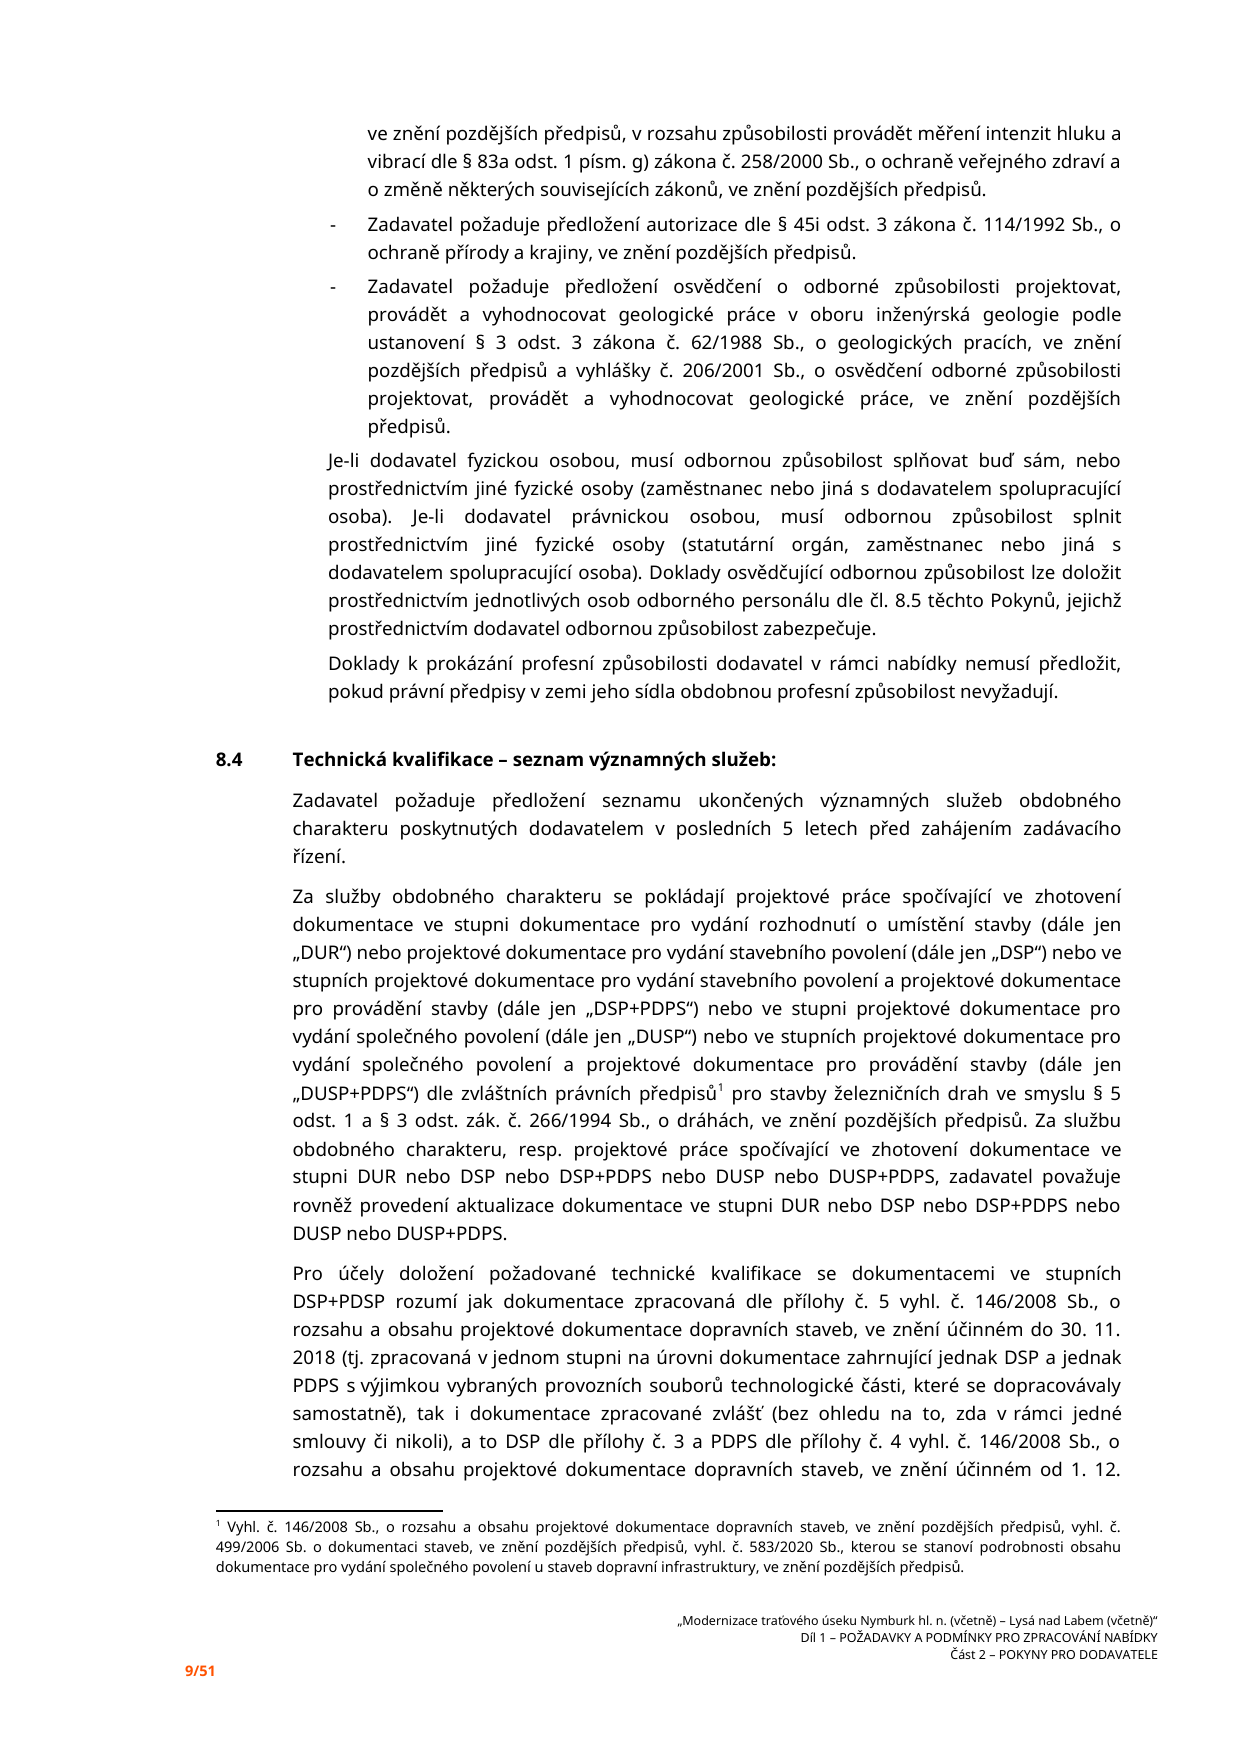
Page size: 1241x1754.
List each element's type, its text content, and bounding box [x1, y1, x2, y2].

text Je-li dodavatel fyzickou osobou, musí odbornou způsobilost splňovat buď sám, nebo prostřednictvím jiné fyzické osoby (zaměstnanec nebo jiná s dodavatelem spolupracující osoba). Je-li dodavatel právnickou osobou, musí odbornou způsobilost splnit prostřednictvím jiné fyzické osoby (statutární orgán, zaměstnanec nebo jiná s dodavatelem spolupracující osoba). Doklady osvědčující odbornou způsobilost lze doložit prostřednictvím jednotlivých osob odborného personálu dle čl. 8.5 těchto Pokynů, jejichž prostřednictvím dodavatel odbornou způsobilost zabezpečuje. [328, 448, 1122, 641]
text Technická kvalifikace – seznam významných služeb: [216, 747, 1122, 772]
list Zadavatel požaduje předložení autorizace dle § 45i odst. 3 zákona č. 114/1992 Sb., o ochraně přírody a krajiny, ve znění pozdějších předpisů. [330, 211, 1122, 264]
text Zadavatel požaduje předložení seznamu ukončených významných služeb obdobného charakteru poskytnutých dodavatelem v posledních 5 letech před zahájením zadávacího řízení. [292, 787, 1122, 869]
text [292, 1260, 1122, 1482]
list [330, 121, 1122, 202]
text Za služby obdobného charakteru se pokládají projektové práce spočívající ve zhotovení dokumentace ve stupni dokumentace pro vydání rozhodnutí o umístění stavby (dále jen „DUR“) nebo projektové dokumentace pro vydání stavebního povolení (dále jen „DSP“) nebo ve stupních projektové dokumentace pro vydání stavebního povolení a projektové dokumentace pro provádění stavby (dále jen „DSP+PDPS“) nebo ve stupni projektové dokumentace pro vydání společného povolení (dále jen „DUSP“) nebo ve stupních projektové dokumentace pro vydání společného povolení a projektové dokumentace pro provádění stavby (dále jen „DUSP+PDPS“) dle zvláštních právních předpisů pro stavby železničních drah ve smyslu § 5 odst. 1 a § 3 odst. zák. č. 266/1994 Sb., o dráhách, ve znění pozdějších předpisů. Za službu obdobného charakteru, resp. projektové práce spočívající ve zhotovení dokumentace ve stupni DUR nebo DSP nebo DSP+PDPS nebo DUSP nebo DUSP+PDPS, zadavatel považuje rovněž provedení aktualizace dokumentace ve stupni DUR nebo DSP nebo DSP+PDPS nebo DUSP nebo DUSP+PDPS. [292, 884, 1122, 1245]
text Doklady k prokázání profesní způsobilosti dodavatel v rámci nabídky nemusí předložit, pokud právní předpisy v zemi jeho sídla obdobnou profesní způsobilost nevyžadují. [328, 650, 1122, 703]
list Zadavatel požaduje předložení osvědčení o odborné způsobilosti projektovat, provádět a vyhodnocovat geologické práce v oboru inženýrská geologie podle ustanovení § 3 odst. 3 zákona č. 62/1988 Sb., o geologických pracích, ve znění pozdějších předpisů a vyhlášky č. 206/2001 Sb., o osvědčení odborné způsobilosti projektovat, provádět a vyhodnocovat geologické práce, ve znění pozdějších předpisů. [330, 273, 1122, 439]
